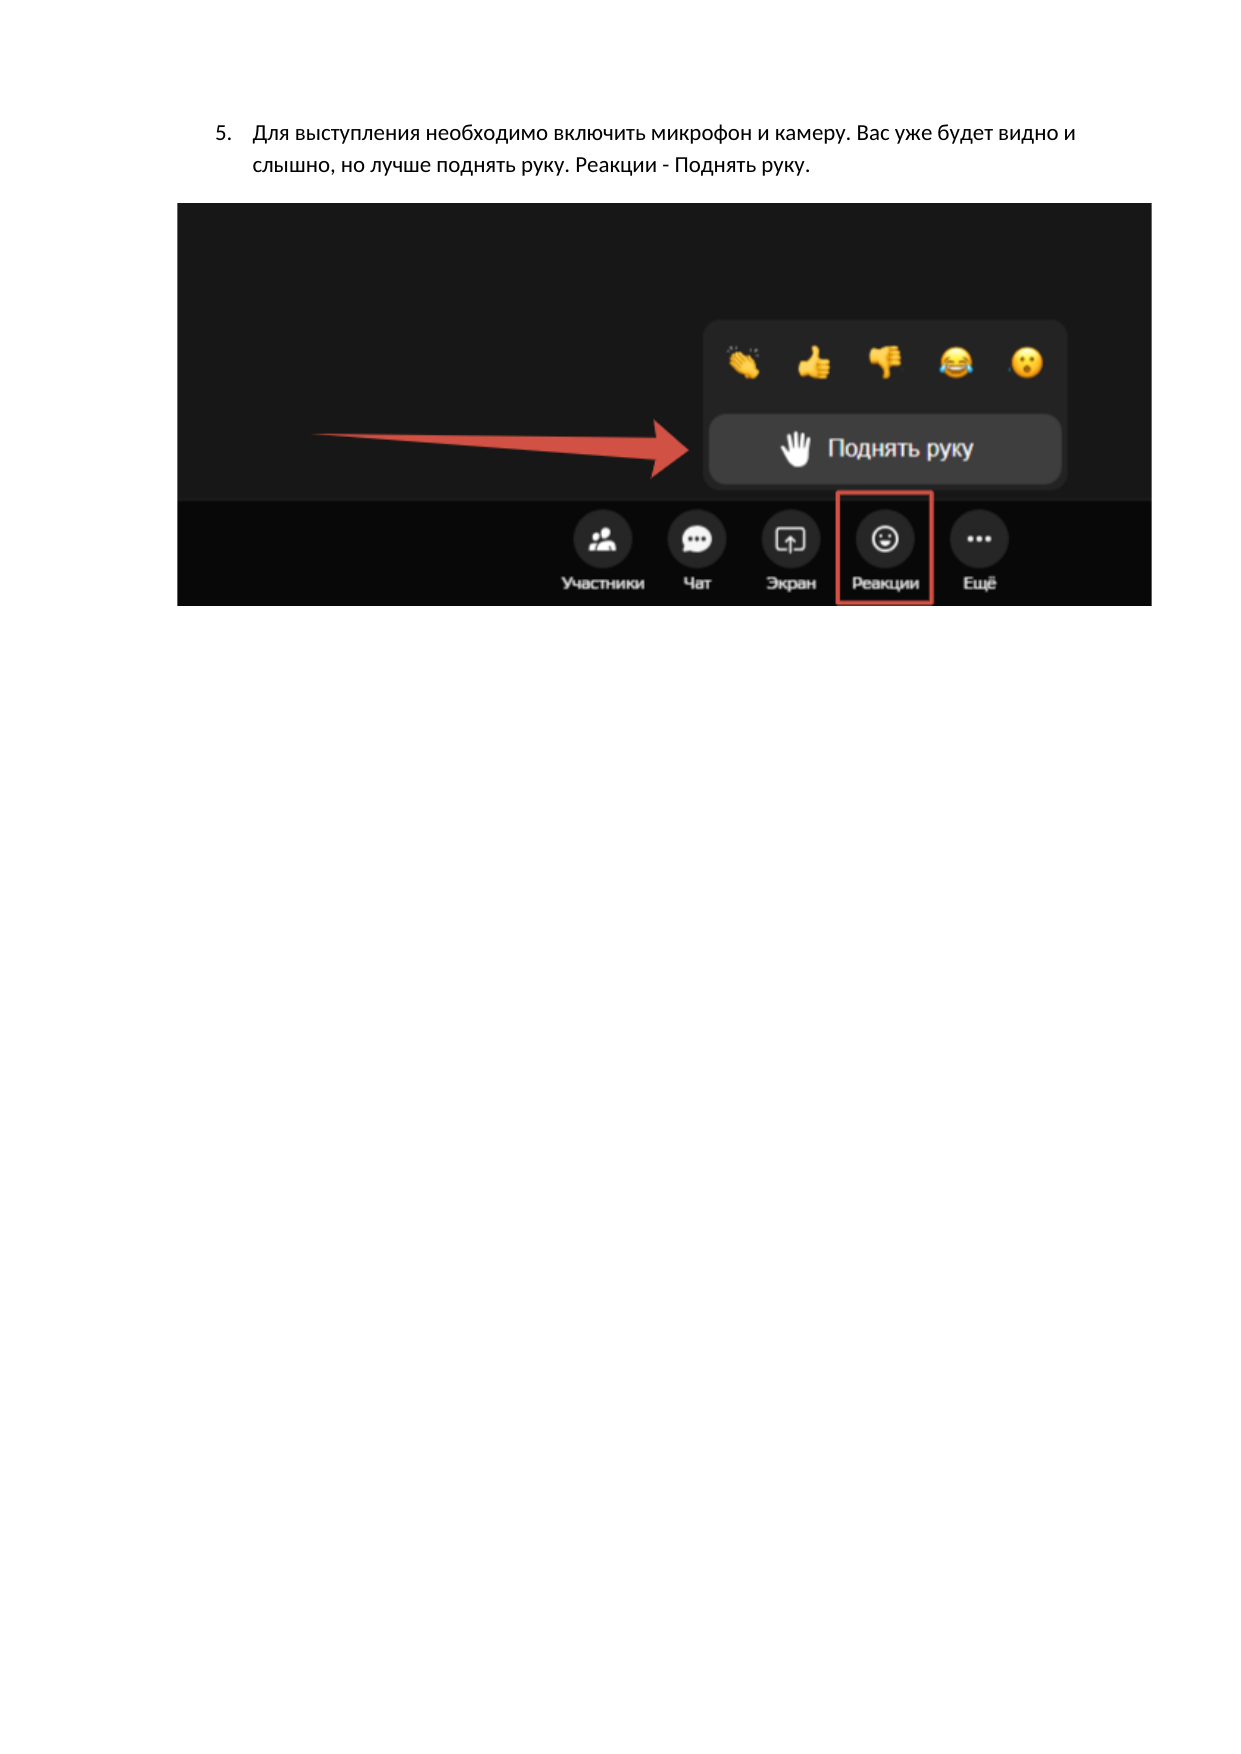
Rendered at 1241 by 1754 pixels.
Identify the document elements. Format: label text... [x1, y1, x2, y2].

picture [177, 203, 1152, 606]
list Для выступления необходимо включить микрофон и камеру. Вас уже будет видно и слышно, но лучше поднять руку. Реакции - Поднять руку. [215, 118, 1152, 178]
